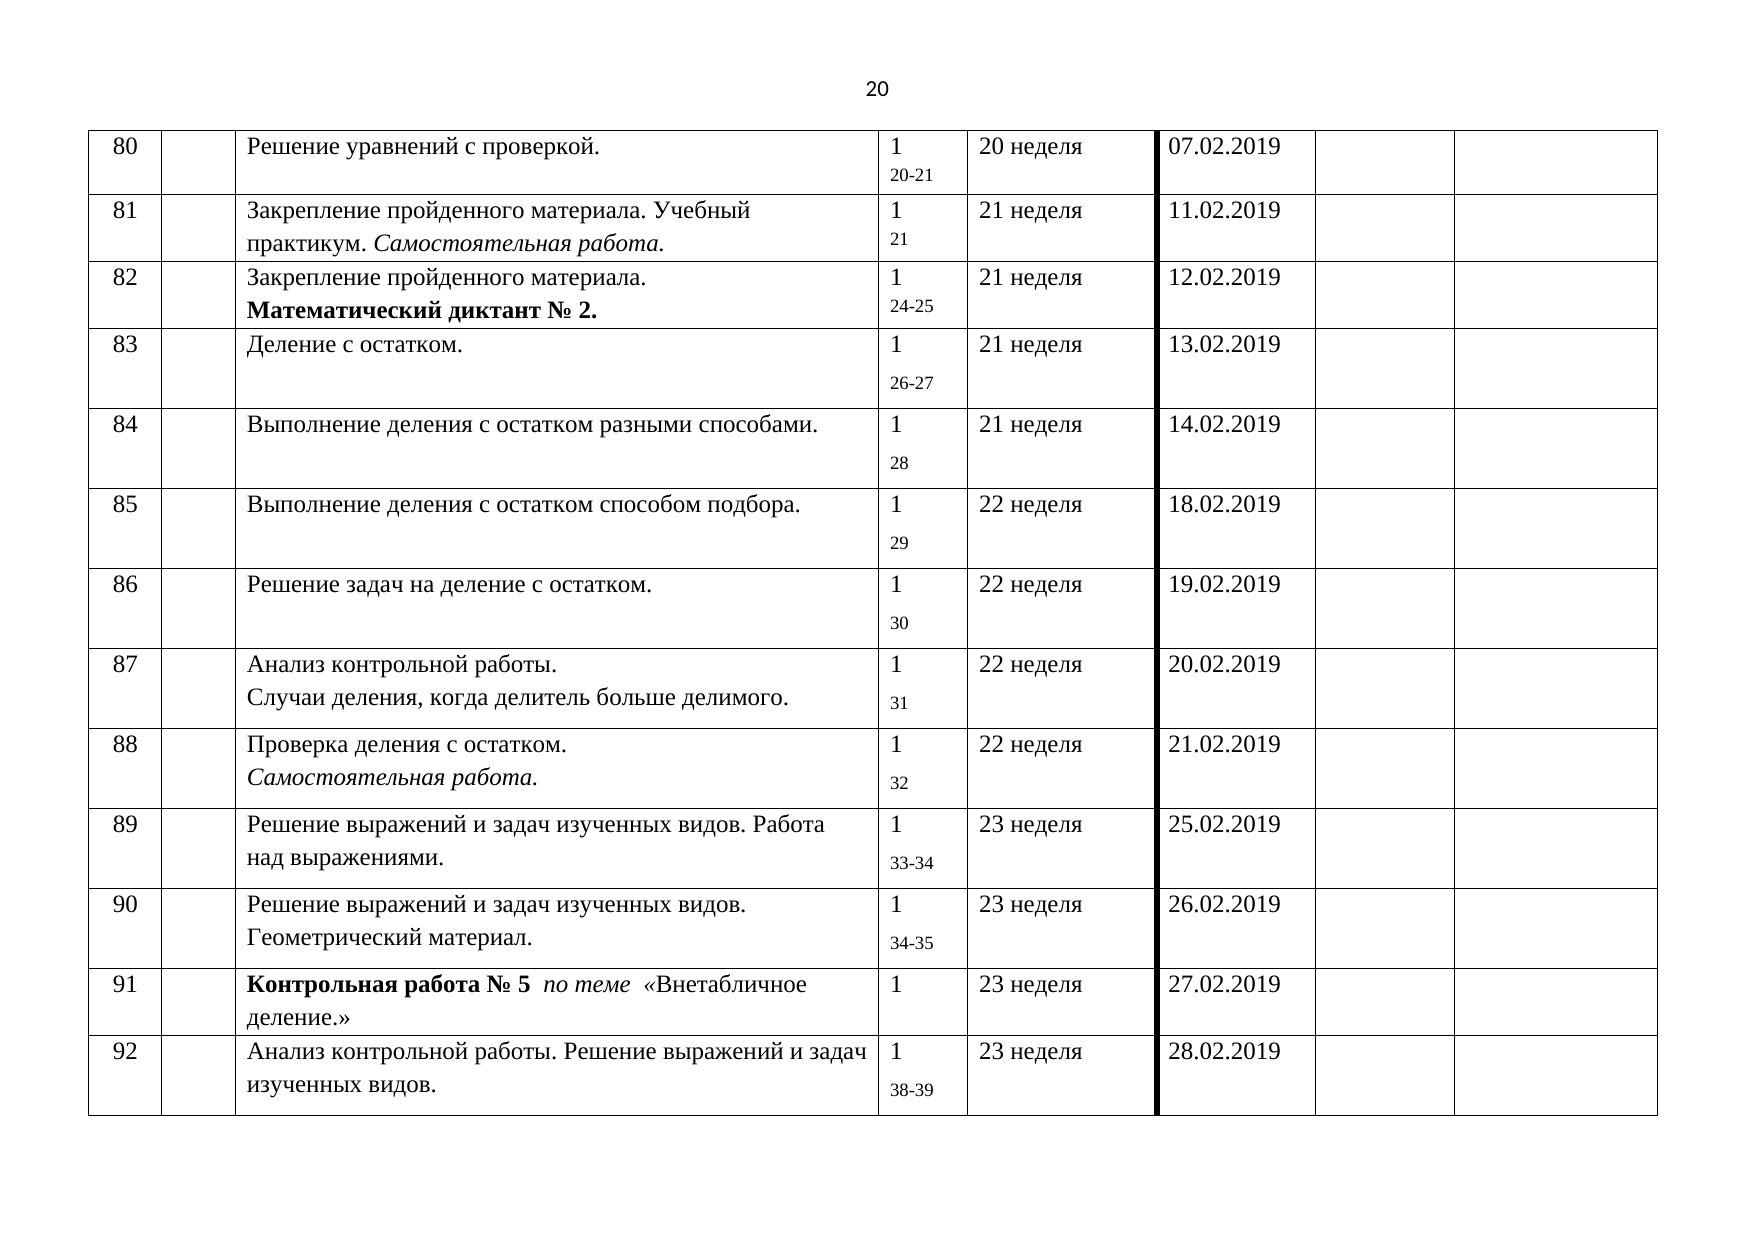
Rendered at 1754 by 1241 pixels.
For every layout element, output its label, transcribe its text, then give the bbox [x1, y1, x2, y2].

table_cell 91 [89, 969, 161, 1035]
table_cell 22 неделя [968, 489, 1154, 568]
table_cell [1316, 809, 1454, 888]
table_cell [1455, 729, 1657, 808]
table_cell [1455, 569, 1657, 648]
table_cell Решение задач на деление с остатком. [236, 569, 878, 648]
table_cell 1 26-27 [879, 329, 967, 408]
table_cell [162, 809, 235, 888]
table_cell [1455, 131, 1657, 194]
table_cell 21.02.2019 [1160, 729, 1315, 808]
table_cell [162, 569, 235, 648]
table_cell Анализ контрольной работы. Решение выражений и задач изученных видов. [236, 1036, 878, 1115]
table_cell 83 [89, 329, 161, 408]
table_cell 1 28 [879, 409, 967, 488]
table_cell 92 [89, 1036, 161, 1115]
table_cell 1 [879, 969, 967, 1035]
table_cell 85 [89, 489, 161, 568]
table_cell [162, 131, 235, 194]
table_cell 1 24-25 [879, 262, 967, 328]
table_cell [162, 329, 235, 408]
table_cell 20.02.2019 [1160, 649, 1315, 728]
table_cell [1316, 1036, 1454, 1115]
table_cell [1455, 195, 1657, 261]
table_cell Деление с остатком. [236, 329, 878, 408]
table_cell 1 33-34 [879, 809, 967, 888]
table_cell 22 неделя [968, 729, 1154, 808]
table_cell 23 неделя [968, 809, 1154, 888]
table_cell Решение выражений и задач изученных видов. Работа над выражениями. [236, 809, 878, 888]
table_cell 20 неделя [968, 131, 1154, 194]
table_cell 25.02.2019 [1160, 809, 1315, 888]
table_cell 22 неделя [968, 569, 1154, 648]
table_cell Выполнение деления с остатком разными способами. [236, 409, 878, 488]
table_cell Анализ контрольной работы. Случаи деления, когда делитель больше делимого. [236, 649, 878, 728]
table_cell [1455, 649, 1657, 728]
table_cell [1316, 569, 1454, 648]
table_cell [1316, 262, 1454, 328]
table_cell [162, 262, 235, 328]
table_cell [162, 889, 235, 968]
table_cell 28.02.2019 [1160, 1036, 1315, 1115]
table_cell Выполнение деления с остатком способом подбора. [236, 489, 878, 568]
table_cell 18.02.2019 [1160, 489, 1315, 568]
table_cell 88 [89, 729, 161, 808]
table_cell [1455, 889, 1657, 968]
table_cell 1 21 [879, 195, 967, 261]
table_cell [162, 195, 235, 261]
table_cell 14.02.2019 [1160, 409, 1315, 488]
table_cell [162, 409, 235, 488]
table_cell 1 20-21 [879, 131, 967, 194]
table_cell [1316, 195, 1454, 261]
table_cell 11.02.2019 [1160, 195, 1315, 261]
table_cell 87 [89, 649, 161, 728]
table_cell [1455, 329, 1657, 408]
table_cell [162, 729, 235, 808]
table_cell 21 неделя [968, 262, 1154, 328]
table_cell [1455, 969, 1657, 1035]
table_cell 23 неделя [968, 969, 1154, 1035]
table_cell [1455, 489, 1657, 568]
table_cell 90 [89, 889, 161, 968]
table_cell 21 неделя [968, 195, 1154, 261]
table_cell Решение уравнений с проверкой. [236, 131, 878, 194]
table_cell 86 [89, 569, 161, 648]
table_cell 1 29 [879, 489, 967, 568]
table_cell 21 неделя [968, 329, 1154, 408]
table_cell [1316, 329, 1454, 408]
table_cell 21 неделя [968, 409, 1154, 488]
table_cell 84 [89, 409, 161, 488]
table_cell 23 неделя [968, 1036, 1154, 1115]
table_cell 27.02.2019 [1160, 969, 1315, 1035]
table_cell 19.02.2019 [1160, 569, 1315, 648]
table_cell 82 [89, 262, 161, 328]
table_cell [1316, 969, 1454, 1035]
table_cell 80 [89, 131, 161, 194]
table_cell [162, 969, 235, 1035]
table_cell 89 [89, 809, 161, 888]
table_cell [162, 489, 235, 568]
table_cell Закрепление пройденного материала. Учебный практикум. Самостоятельная работа. [236, 195, 878, 261]
table_cell [162, 1036, 235, 1115]
table_cell [1316, 131, 1454, 194]
table_cell 1 38-39 [879, 1036, 967, 1115]
table_cell [162, 649, 235, 728]
table_cell [1316, 889, 1454, 968]
table_cell 1 30 [879, 569, 967, 648]
table_cell Проверка деления с остатком. Самостоятельная работа. [236, 729, 878, 808]
table_cell [1316, 489, 1454, 568]
table_cell 1 34-35 [879, 889, 967, 968]
table_cell [1316, 729, 1454, 808]
table_cell 13.02.2019 [1160, 329, 1315, 408]
table_cell [1316, 409, 1454, 488]
table_cell 26.02.2019 [1160, 889, 1315, 968]
table_cell 81 [89, 195, 161, 261]
table_cell [1455, 809, 1657, 888]
table_cell [1455, 1036, 1657, 1115]
table_cell 1 31 [879, 649, 967, 728]
table_cell Контрольная работа № 5 по теме «Внетабличное деление.» [236, 969, 878, 1035]
table_cell 23 неделя [968, 889, 1154, 968]
table_cell 12.02.2019 [1160, 262, 1315, 328]
table_cell [1455, 409, 1657, 488]
table_cell Закрепление пройденного материала. Математический диктант № 2. [236, 262, 878, 328]
table_cell 07.02.2019 [1160, 131, 1315, 194]
table_cell 22 неделя [968, 649, 1154, 728]
table_cell [1455, 262, 1657, 328]
table_cell Решение выражений и задач изученных видов. Геометрический материал. [236, 889, 878, 968]
table_cell 1 32 [879, 729, 967, 808]
table_cell [1316, 649, 1454, 728]
